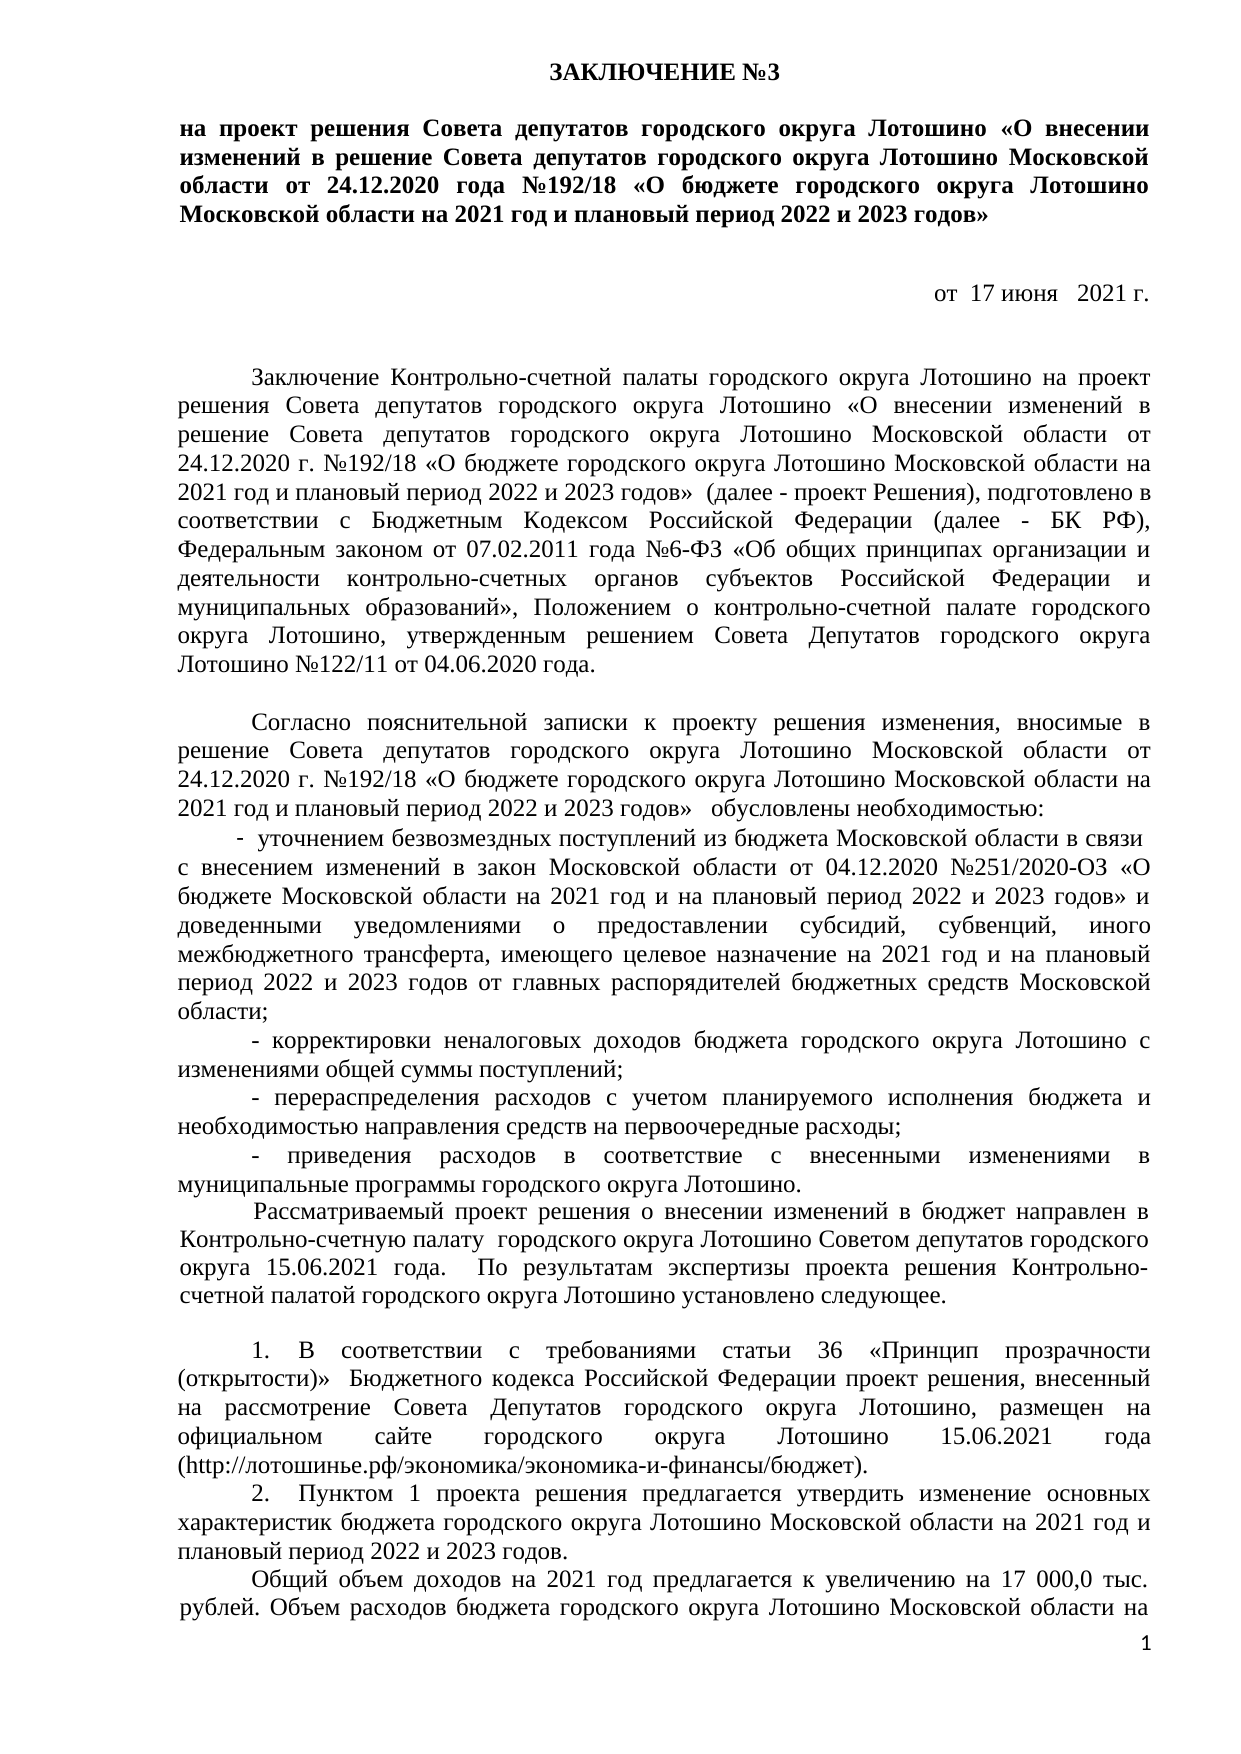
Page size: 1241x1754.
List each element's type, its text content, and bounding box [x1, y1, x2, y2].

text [179, 1565, 1149, 1621]
text от 17 июня 2021 г. [177, 282, 1149, 306]
list В соответствии с требованиями статьи 36 «Принцип прозрачности (открытости)» Бюджетного кодекса Российской Федерации проект решения, внесенный на рассмотрение Совета Депутатов городского округа Лотошино, размещен на официальном сайте городского округа Лотошино 15.06.2021 года (http://лотошинье.рф/экономика/экономика-и-финансы/бюджет). [177, 1335, 1152, 1478]
text Согласно пояснительной записки к проекту решения изменения, вносимые в решение Совета депутатов городского округа Лотошино Московской области от 24.12.2020 г. №192/18 «О бюджете городского округа Лотошино Московской области на 2021 год и плановый период 2022 и 2023 годов» обусловлены необходимостью: [177, 707, 1152, 822]
text - уточнением безвозмездных поступлений из бюджета Московской области в связи с внесением изменений в закон Московской области от 04.12.2020 №251/2020-ОЗ «О бюджете Московской области на 2021 год и на плановый период 2022 и 2023 годов» и доведенными уведомлениями о предоставлении субсидий, субвенций, иного межбюджетного трансферта, имеющего целевое назначение на 2021 год и на плановый период 2022 и 2023 годов от главных распорядителей бюджетных средств Московской области; [177, 822, 1152, 1025]
text Рассматриваемый проект решения о внесении изменений в бюджет направлен в Контрольно-счетную палату городского округа Лотошино Советом депутатов городского округа 15.06.2021 года. По результатам экспертизы проекта решения Контрольно-счетной палатой городского округа Лотошино установлено следующее. [179, 1197, 1149, 1309]
text на проект решения Совета депутатов городского округа Лотошино «О внесении изменений в решение Совета депутатов городского округа Лотошино Московской области от 24.12.2020 года №192/18 «О бюджете городского округа Лотошино Московской области на 2021 год и плановый период 2022 и 2023 годов» [179, 114, 1149, 228]
text - корректировки неналоговых доходов бюджета городского округа Лотошино с изменениями общей суммы поступлений; [177, 1025, 1152, 1082]
text - приведения расходов в соответствие с внесенными изменениями в муниципальные программы городского округа Лотошино. [177, 1140, 1152, 1197]
list Пунктом 1 проекта решения предлагается утвердить изменение основных характеристик бюджета городского округа Лотошино Московской области на 2021 год и плановый период 2022 и 2023 годов. [177, 1478, 1152, 1565]
text - перераспределения расходов с учетом планируемого исполнения бюджета и необходимостью направления средств на первоочередные расходы; [177, 1082, 1152, 1140]
text ЗАКЛЮЧЕНИЕ №3 [177, 59, 1152, 85]
text Заключение Контрольно-счетной палаты городского округа Лотошино на проект решения Совета депутатов городского округа Лотошино «О внесении изменений в решение Совета депутатов городского округа Лотошино Московской области от 24.12.2020 г. №192/18 «О бюджете городского округа Лотошино Московской области на 2021 год и плановый период 2022 и 2023 годов» (далее - проект Решения), подготовлено в соответствии с Бюджетным Кодексом Российской Федерации (далее - БК РФ), Федеральным законом от 07.02.2011 года №6-ФЗ «Об общих принципах организации и деятельности контрольно-счетных органов субъектов Российской Федерации и муниципальных образований», Положением о контрольно-счетной палате городского округа Лотошино, утвержденным решением Совета Депутатов городского округа Лотошино №122/11 от 04.06.2020 года. [177, 362, 1152, 678]
